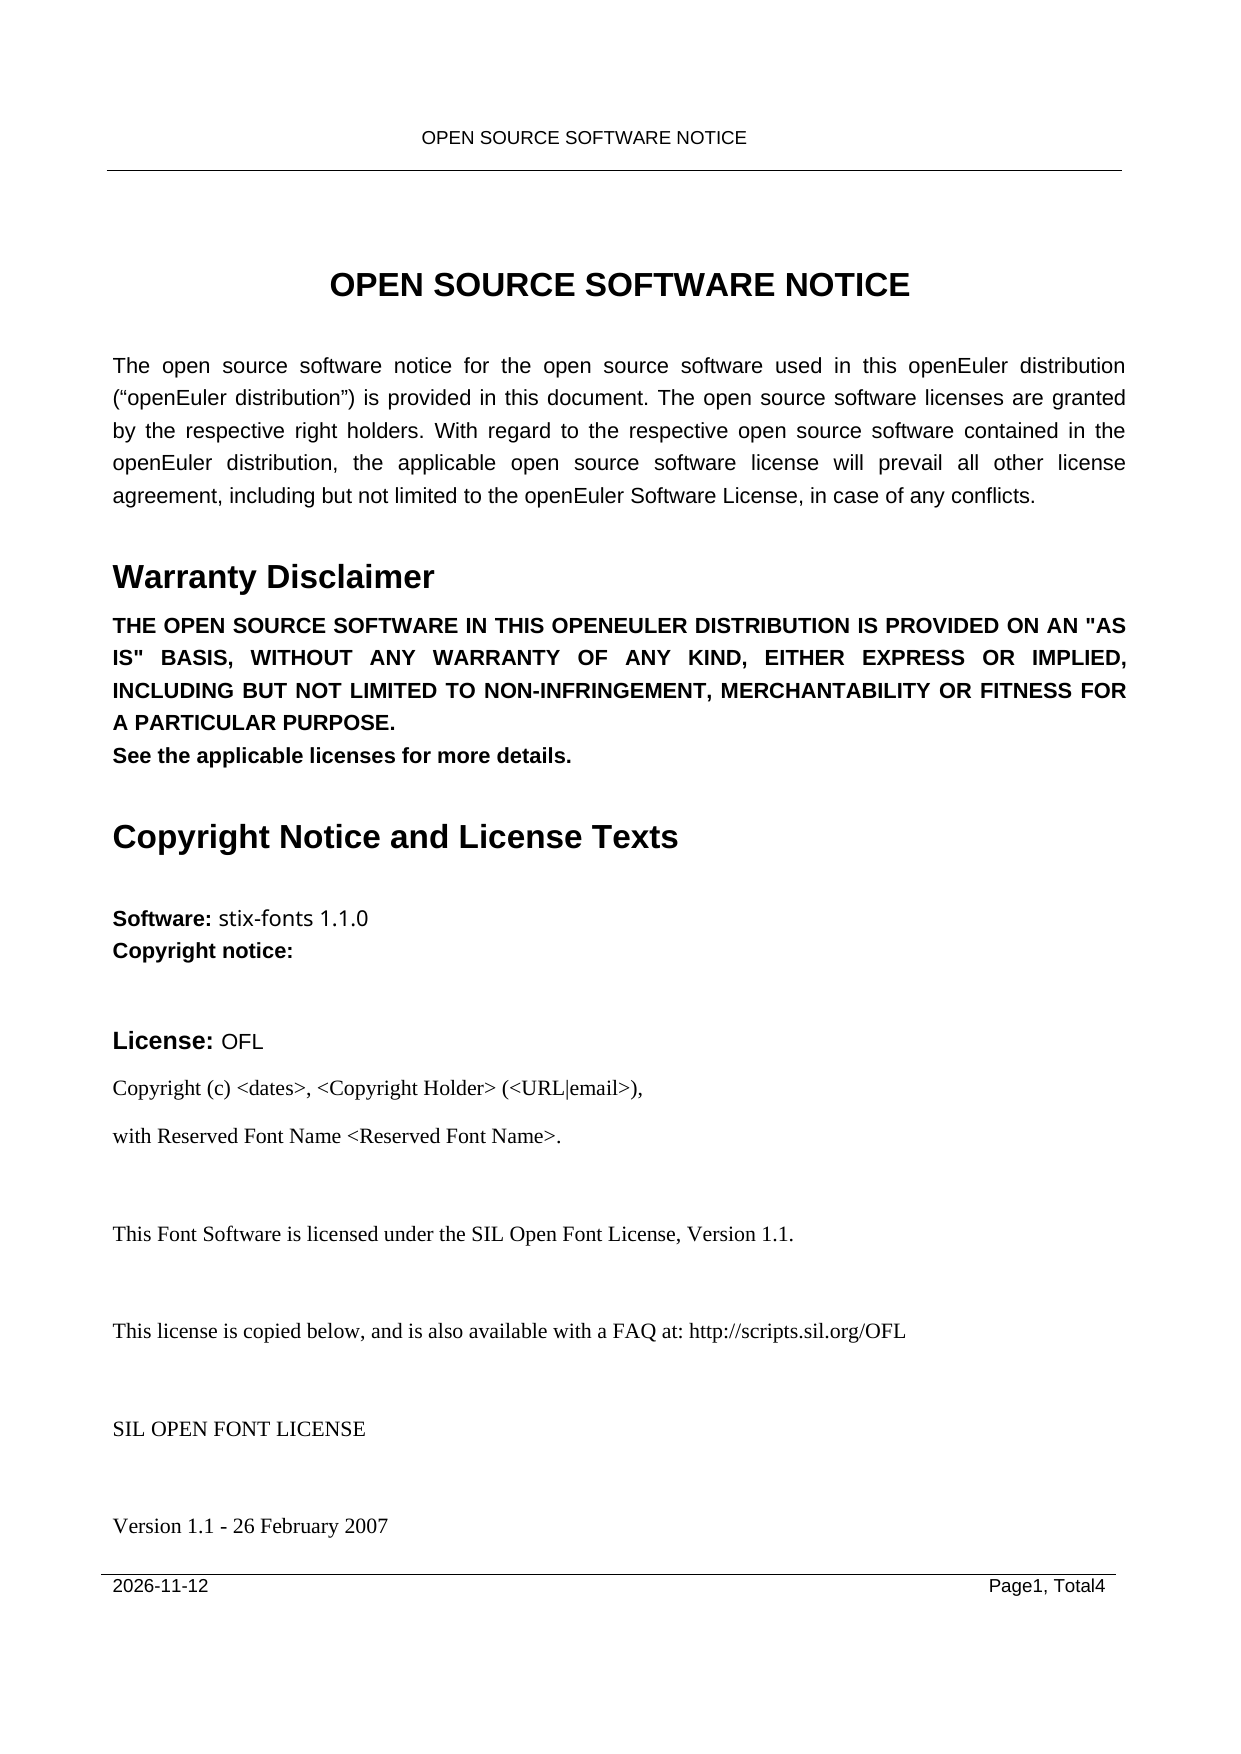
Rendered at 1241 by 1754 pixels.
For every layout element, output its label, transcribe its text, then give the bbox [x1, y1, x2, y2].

text OPEN SOURCE SOFTWARE NOTICE [112, 251, 1128, 316]
text The open source software notice for the open source software used in this openEuler distribution (“openEuler distribution”) is provided in this document. The open source software licenses are granted by the respective right holders. With regard to the respective open source software contained in the openEuler distribution, the applicable open source software license will prevail all other license agreement, including but not limited to the openEuler Software License, in case of any conflicts. [112, 349, 1128, 511]
text THE OPEN SOURCE SOFTWARE IN THIS OPENEULER DISTRIBUTION IS PROVIDED ON AN "AS IS" BASIS, WITHOUT ANY WARRANTY OF ANY KIND, EITHER EXPRESS OR IMPLIED, INCLUDING BUT NOT LIMITED TO NON-INFRINGEMENT, MERCHANTABILITY OR FITNESS FOR A PARTICULAR PURPOSE. See the applicable licenses for more details. [112, 609, 1128, 771]
text Copyright notice: [112, 934, 1128, 966]
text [112, 1071, 1128, 1542]
text Warranty Disclaimer [112, 544, 1128, 609]
text Copyright Notice and License Texts [112, 804, 1128, 869]
text License: OFL [112, 1024, 1128, 1057]
text Software: stix-fonts 1.1.0 [112, 901, 1128, 934]
